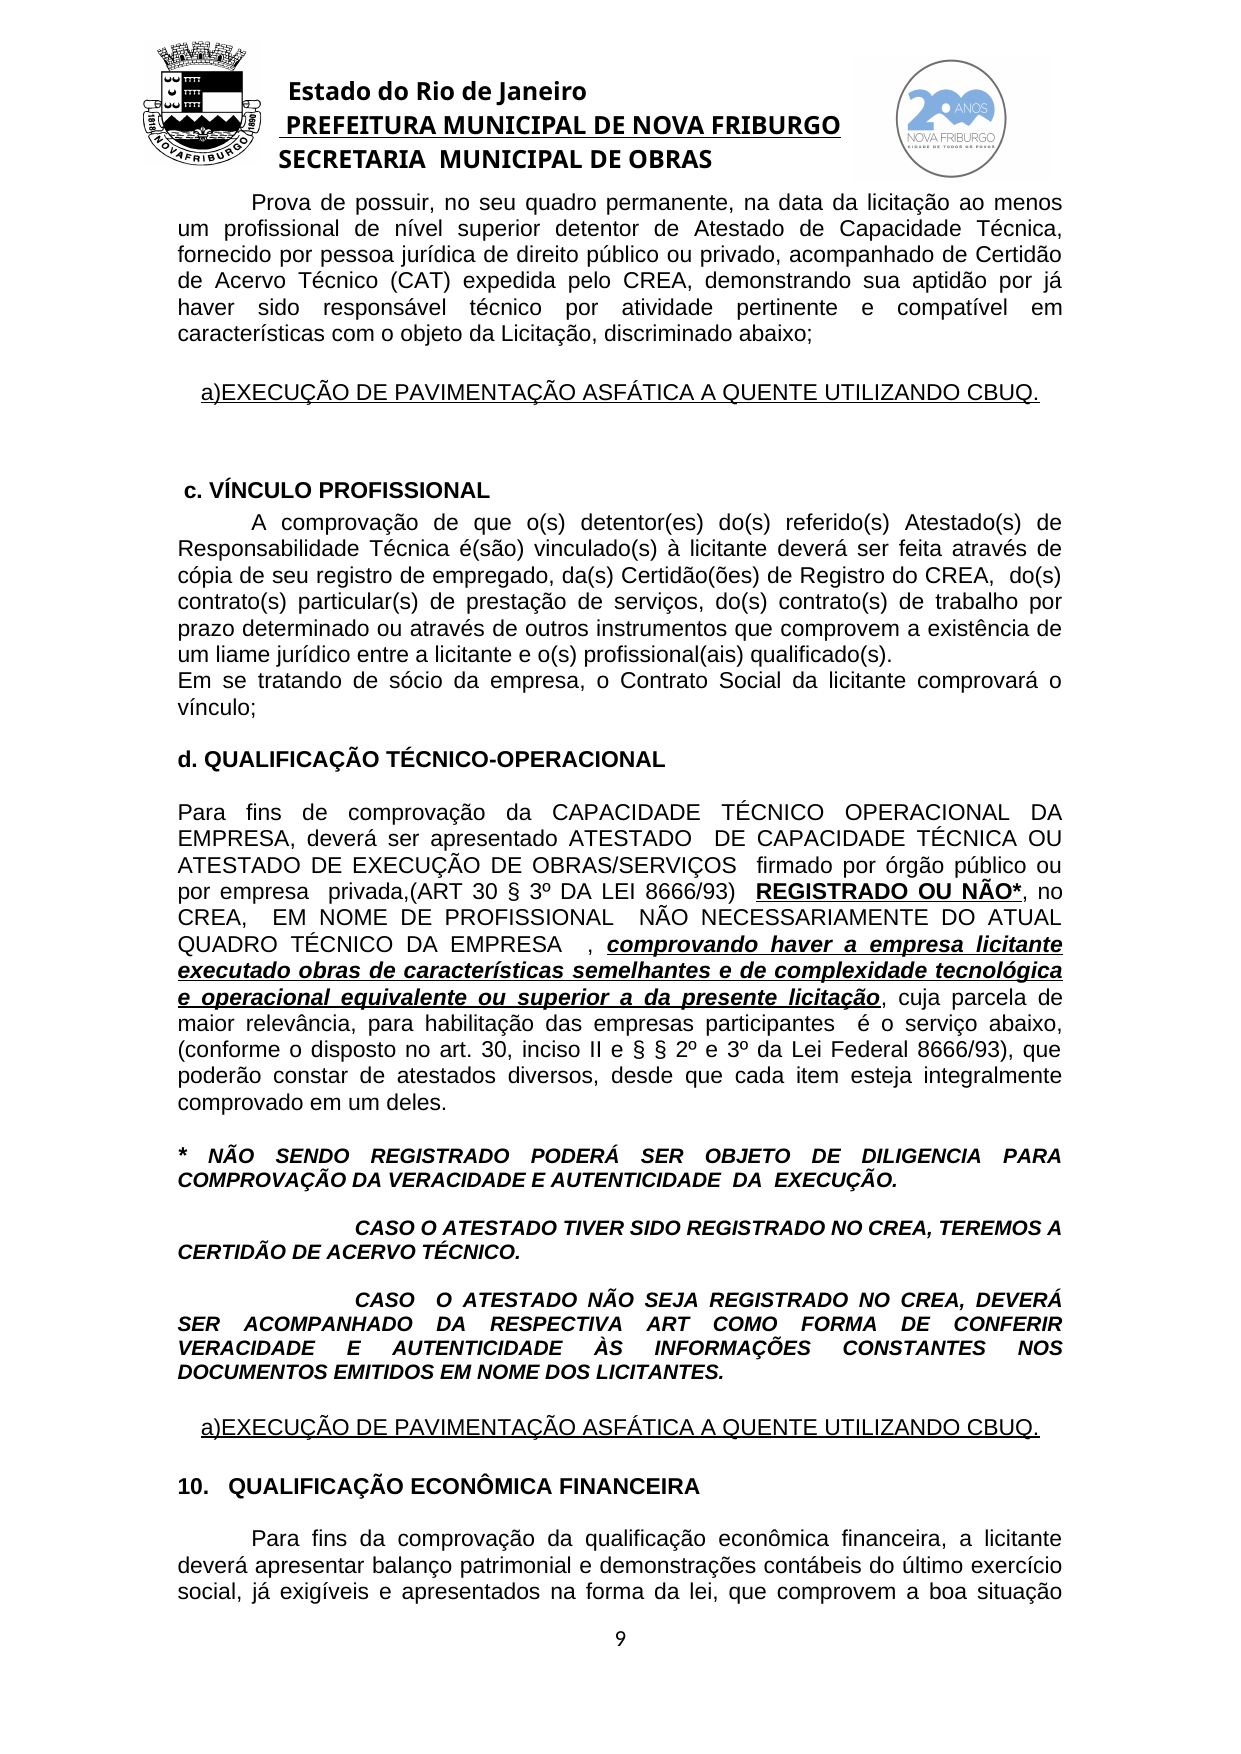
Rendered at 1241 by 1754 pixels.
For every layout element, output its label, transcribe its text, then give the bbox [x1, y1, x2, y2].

text CASO O ATESTADO TIVER SIDO REGISTRADO NO CREA, TEREMOS A CERTIDÃO DE ACERVO TÉCNICO. [177, 1216, 1063, 1264]
text A comprovação de que o(s) detentor(es) do(s) referido(s) Atestado(s) de Responsabilidade Técnica é(são) vinculado(s) à licitante deverá ser feita através de cópia de seu registro de empregado, da(s) Certidão(ões) de Registro do CREA, do(s) contrato(s) particular(s) de prestação de serviços, do(s) contrato(s) de trabalho por prazo determinado ou através de outros instrumentos que comprovem a existência de um liame jurídico entre a licitante e o(s) profissional(ais) qualificado(s). [177, 509, 1063, 667]
text * NÃO SENDO REGISTRADO PODERÁ SER OBJETO DE DILIGENCIA PARA COMPROVAÇÃO DA VERACIDADE E AUTENTICIDADE DA EXECUÇÃO. [177, 1142, 1063, 1192]
text CASO O ATESTADO NÃO SEJA REGISTRADO NO CREA, DEVERÁ SER ACOMPANHADO DA RESPECTIVA ART COMO FORMA DE CONFERIR VERACIDADE E AUTENTICIDADE ÀS INFORMAÇÕES CONSTANTES NOS DOCUMENTOS EMITIDOS EM NOME DOS LICITANTES. [177, 1288, 1063, 1383]
text c. VÍNCULO PROFISSIONAL [177, 477, 1063, 503]
text d. QUALIFICAÇÃO TÉCNICO-OPERACIONAL [177, 746, 1063, 773]
picture [142, 40, 262, 166]
title a)EXECUÇÃO DE PAVIMENTAÇÃO ASFÁTICA A QUENTE UTILIZANDO CBUQ. [177, 1414, 1063, 1440]
text Para fins de comprovação da CAPACIDADE TÉCNICO OPERACIONAL DA EMPRESA, deverá ser apresentado ATESTADO DE CAPACIDADE TÉCNICA OU ATESTADO DE EXECUÇÃO DE OBRAS/SERVIÇOS firmado por órgão público ou por empresa privada,(ART 30 § 3º DA LEI 8666/93) REGISTRADO OU NÃO*, no CREA, EM NOME DE PROFISSIONAL NÃO NECESSARIAMENTE DO ATUAL QUADRO TÉCNICO DA EMPRESA , comprovando haver a empresa licitante executado obras de características semelhantes e de complexidade tecnológica e operacional equivalente ou superior a da presente licitação, cuja parcela de maior relevância, para habilitação das empresas participantes é o serviço abaixo, (conforme o disposto no art. 30, inciso II e § § 2º e 3º da Lei Federal 8666/93), que poderão constar de atestados diversos, desde que cada item esteja integralmente comprovado em um deles. [177, 799, 1063, 980]
text Para fins de comprovação da CAPACIDADE TÉCNICO OPERACIONAL DA EMPRESA, deverá ser apresentado ATESTADO DE CAPACIDADE TÉCNICA OU ATESTADO DE EXECUÇÃO DE OBRAS/SERVIÇOS firmado por órgão público ou por empresa privada,(ART 30 § 3º DA LEI 8666/93) REGISTRADO OU NÃO*, no CREA, EM NOME DE PROFISSIONAL NÃO NECESSARIAMENTE DO ATUAL QUADRO TÉCNICO DA EMPRESA , comprovando haver a empresa licitante executado obras de características semelhantes e de complexidade tecnológica e operacional equivalente ou superior a da presente licitação, cuja parcela de maior relevância, para habilitação das empresas participantes é o serviço abaixo, (conforme o disposto no art. 30, inciso II e § § 2º e 3º da Lei Federal 8666/93), que poderão constar de atestados diversos, desde que cada item esteja integralmente comprovado em um deles. [177, 981, 1063, 1115]
picture [852, 56, 1050, 182]
text Prova de possuir, no seu quadro permanente, na data da licitação ao menos um profissional de nível superior detentor de Atestado de Capacidade Técnica, fornecido por pessoa jurídica de direito público ou privado, acompanhado de Certidão de Acervo Técnico (CAT) expedida pelo CREA, demonstrando sua aptidão por já haver sido responsável técnico por atividade pertinente e compatível em características com o objeto da Licitação, discriminado abaixo; [177, 188, 1063, 347]
title a)EXECUÇÃO DE PAVIMENTAÇÃO ASFÁTICA A QUENTE UTILIZANDO CBUQ. [177, 379, 1063, 406]
text Em se tratando de sócio da empresa, o Contrato Social da licitante comprovará o vínculo; [177, 667, 1063, 720]
text 10. QUALIFICAÇÃO ECONÔMICA FINANCEIRA [177, 1473, 1063, 1499]
